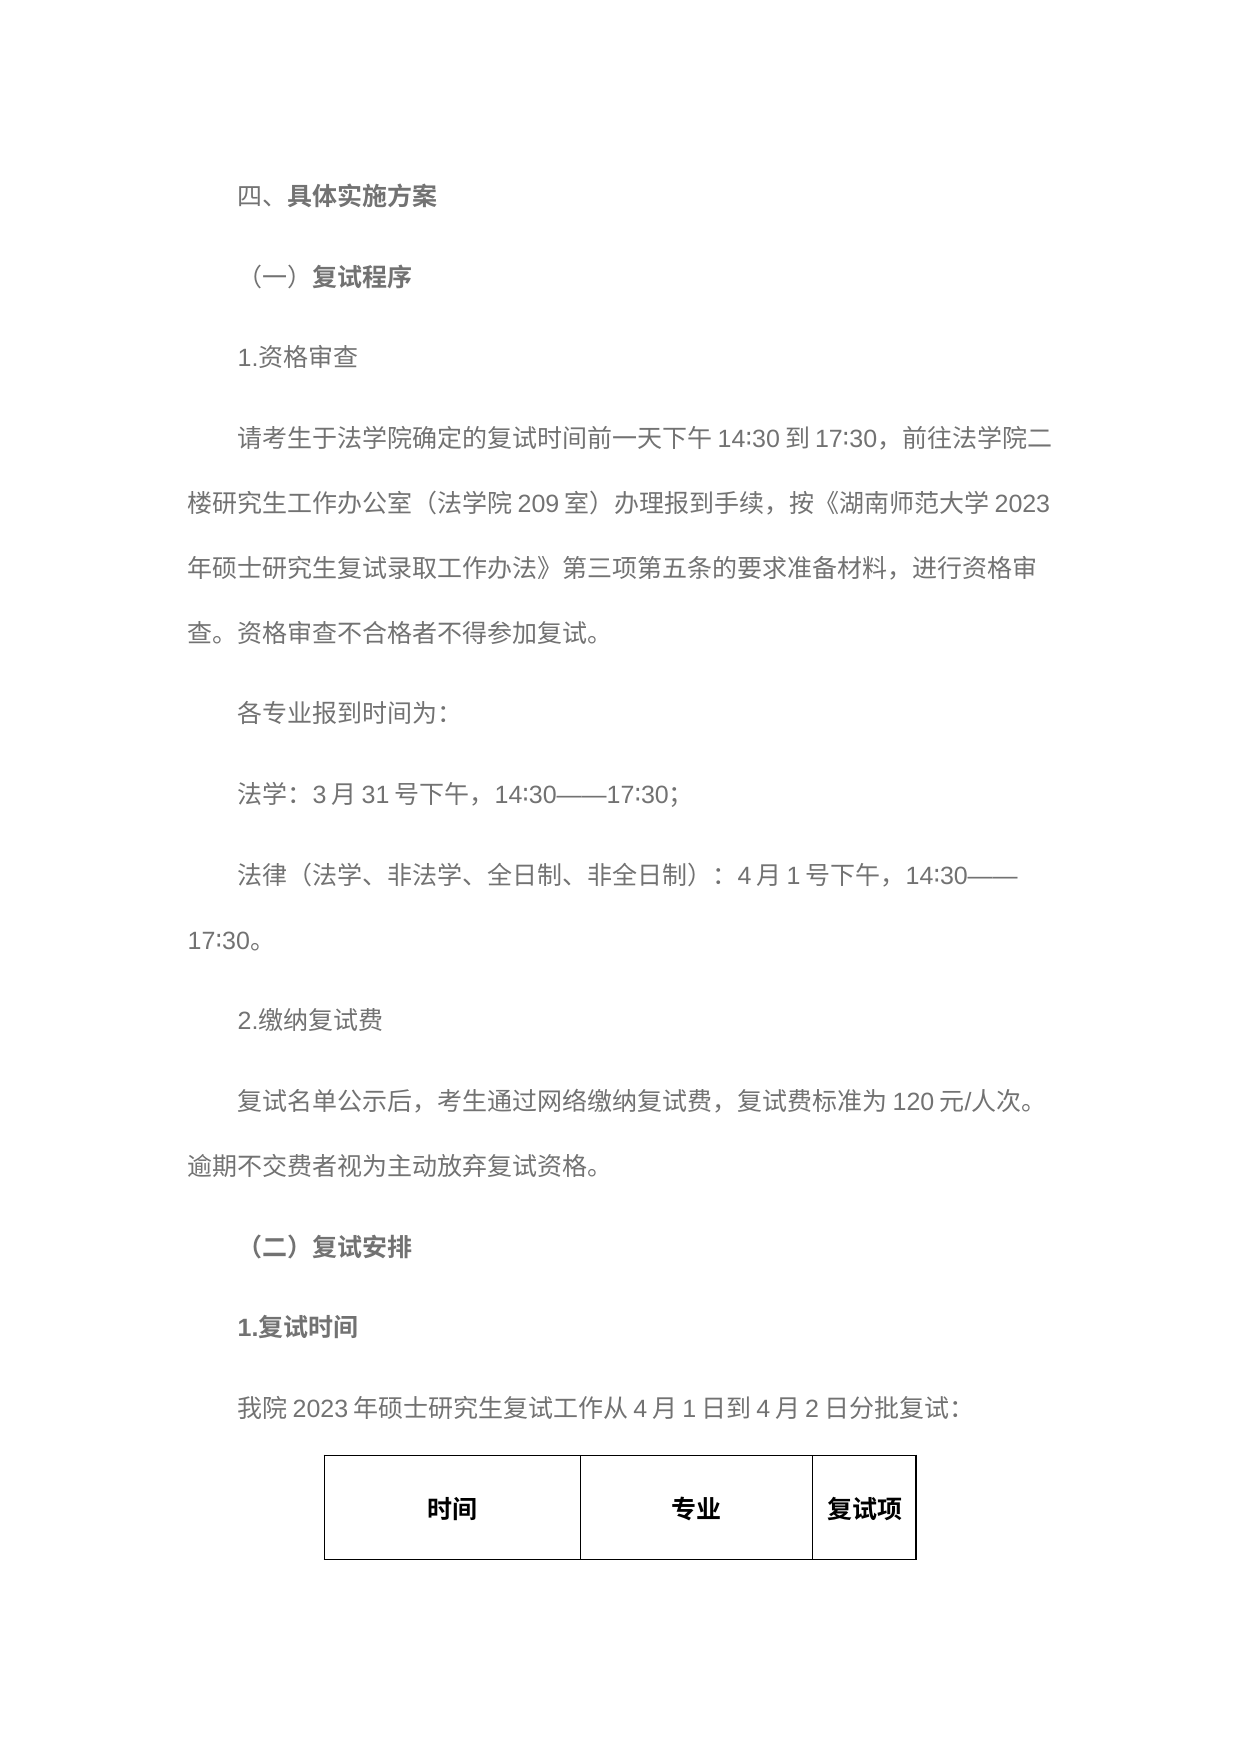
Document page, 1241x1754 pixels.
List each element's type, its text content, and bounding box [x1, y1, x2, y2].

table_header 复试项目 [813, 1456, 915, 1558]
text 法律（法学、非法学、全日制、非全日制）：4月1号下午，14∶30——17∶30。 [187, 841, 1053, 971]
text 复试名单公示后，考生通过网络缴纳复试费，复试费标准为120元/人次。逾期不交费者视为主动放弃复试资格。 [187, 1067, 1053, 1197]
text 请考生于法学院确定的复试时间前一天下午14∶30到17∶30，前往法学院二楼研究生工作办公室（法学院209室）办理报到手续，按《湖南师范大学2023年硕士研究生复试录取工作办法》第三项第五条的要求准备材料，进行资格审查。资格审查不合格者不得参加复试。 [187, 404, 1053, 664]
table_header 时间 [325, 1456, 580, 1558]
text 1.资格审查 [187, 323, 1053, 388]
text 我院2023年硕士研究生复试工作从4月1日到4月2日分批复试： [187, 1374, 1053, 1439]
text 1.复试时间 [187, 1293, 1053, 1358]
text 四、具体实施方案 [187, 162, 1053, 227]
text 2.缴纳复试费 [187, 986, 1053, 1051]
table_header 专业 [581, 1456, 812, 1558]
text （二）复试安排 [187, 1213, 1053, 1278]
text 法学：3月31号下午，14∶30——17∶30； [187, 760, 1053, 825]
text 各专业报到时间为： [187, 679, 1053, 744]
text （一）复试程序 [187, 243, 1053, 308]
